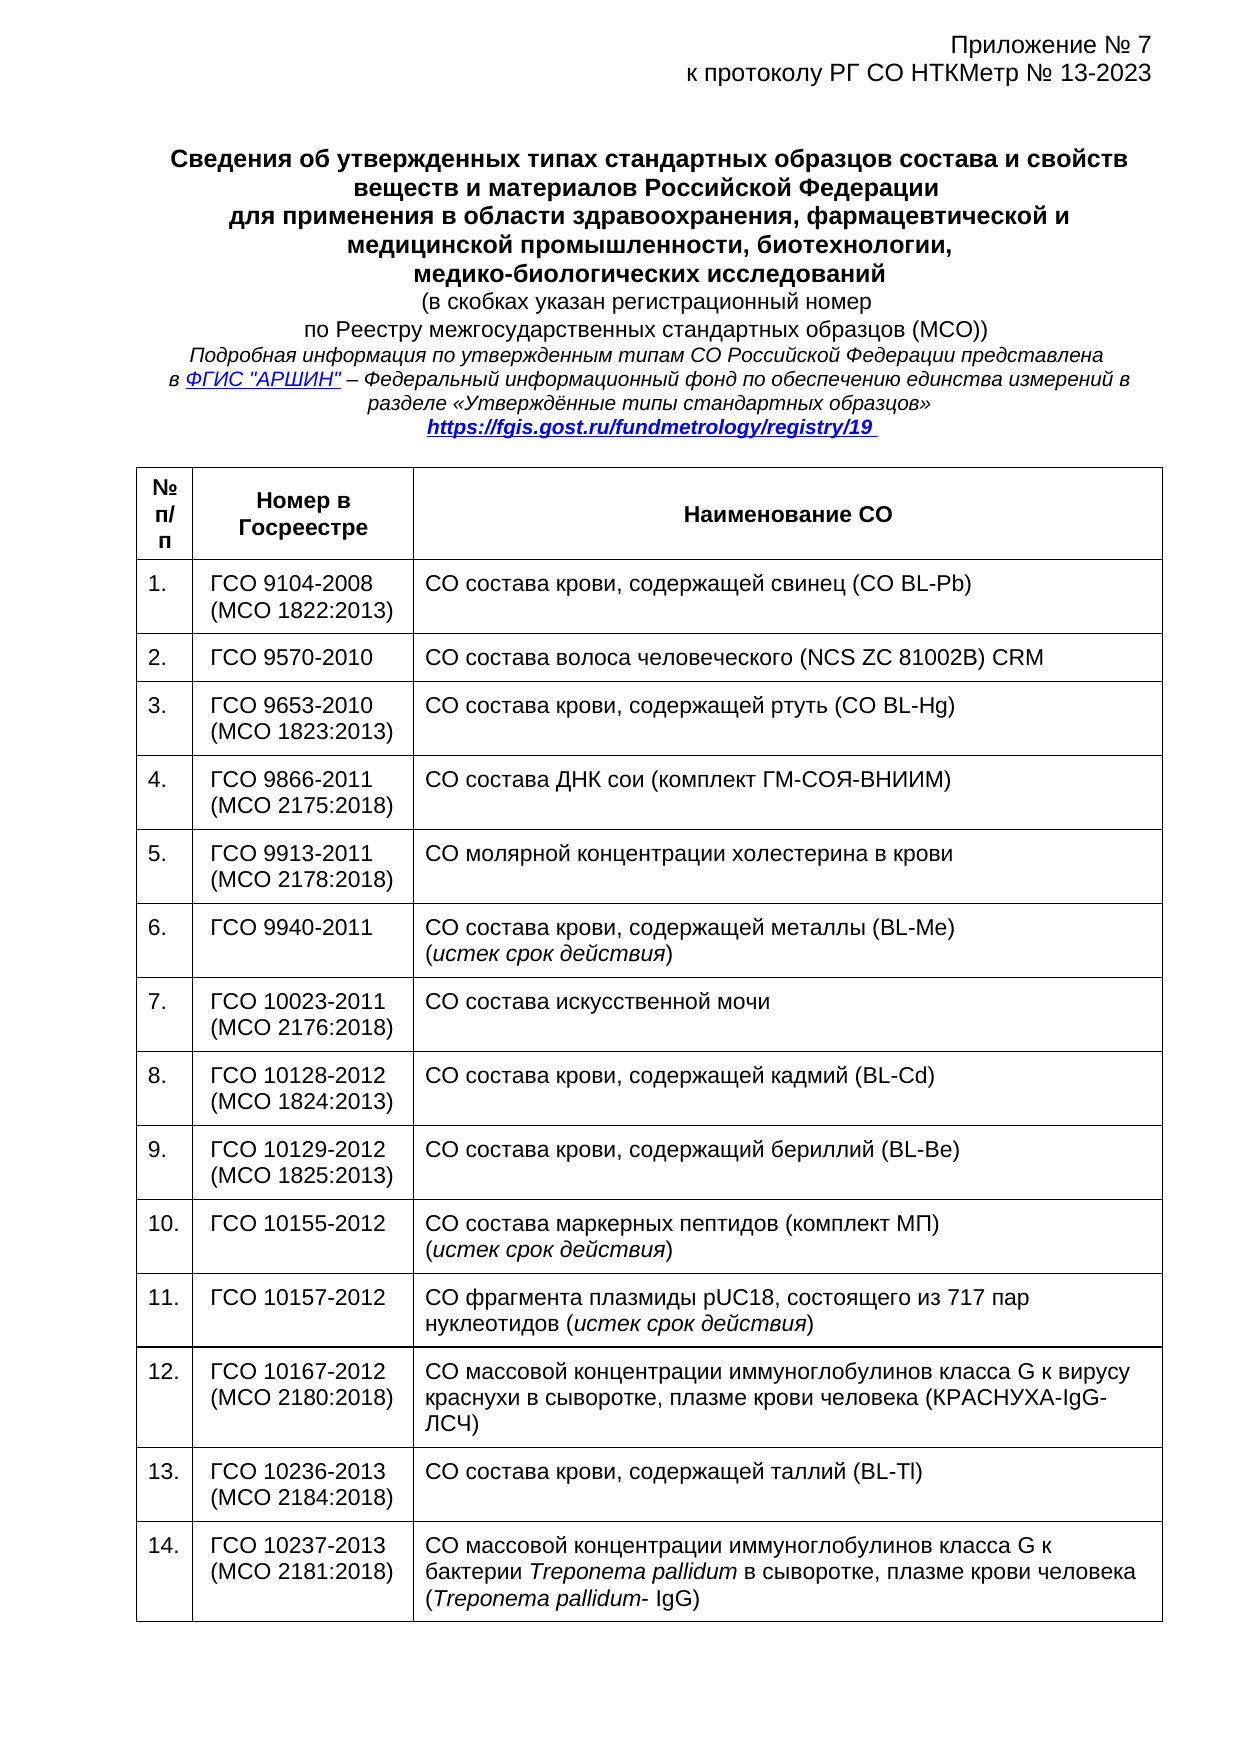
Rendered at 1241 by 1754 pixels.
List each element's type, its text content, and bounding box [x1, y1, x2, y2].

table_cell ГСО 10023-2011 (МСО 2176:2018) [193, 978, 413, 1051]
table_cell [137, 1126, 192, 1198]
table_cell ГСО 10128-2012 (МСО 1824:2013) [193, 1052, 413, 1124]
table_cell [137, 1448, 192, 1521]
text Сведения об утвержденных типах стандартных образцов состава и свойств веществ и материалов Российской Федерации для применения в области здравоохранения, фармацевтической и медицинской промышленности, биотехнологии, [148, 144, 1152, 259]
table_cell [137, 1274, 192, 1346]
table_cell [137, 1348, 192, 1447]
table_cell ГСО 9104-2008 (МСО 1822:2013) [193, 560, 413, 633]
table_cell СО состава искусственной мочи [414, 978, 1162, 1051]
table_cell [137, 978, 192, 1051]
table_header № п/п [137, 468, 192, 559]
table_header Наименование СО [414, 468, 1162, 559]
table_cell СО молярной концентрации холестерина в крови [414, 830, 1162, 903]
table_cell СО состава крови, содержащей ртуть (СО BL-Hg) [414, 682, 1162, 755]
table_cell ГСО 9570-2010 [193, 634, 413, 681]
table_cell СО фрагмента плазмиды pUC18, состоящего из 717 пар нуклеотидов (истек срок действия) [414, 1274, 1162, 1346]
text медико-биологических исследований (в скобках указан регистрационный номер по Реестру межгосударственных стандартных образцов (МСО)) Подробная информация по утвержденным типам СО Российской Федерации представлена в ФГИС "АРШИН" – Федеральный информационный фонд по обеспечению единства измерений в разделе «Утверждённые типы стандартных образцов» https://fgis.gost.ru/fundmetrology/registry/19 [148, 259, 1152, 438]
table_cell ГСО 10236-2013 (МСО 2184:2018) [193, 1448, 413, 1521]
table_cell [137, 830, 192, 903]
table_cell ГСО 10157-2012 [193, 1274, 413, 1346]
table_cell [137, 1200, 192, 1272]
table_cell СО состава крови, содержащей таллий (BL-Tl) [414, 1448, 1162, 1521]
table_cell [137, 1052, 192, 1124]
table_cell [137, 756, 192, 829]
table_cell СО массовой концентрации иммуноглобулинов класса G к вирусу краснухи в сыворотке, плазме крови человека (КРАСНУХА-IgG-ЛСЧ) [414, 1348, 1162, 1447]
table_cell СО состава крови, содержащей кадмий (BL-Cd) [414, 1052, 1162, 1124]
table_cell ГСО 10129-2012 (МСО 1825:2013) [193, 1126, 413, 1198]
table_cell СО состава маркерных пептидов (комплект МП) (истек срок действия) [414, 1200, 1162, 1272]
table_header Номер в Госреестре [193, 468, 413, 559]
table_cell ГСО 9653-2010 (МСО 1823:2013) [193, 682, 413, 755]
table_cell ГСО 10237-2013 (МСО 2181:2018) [193, 1522, 413, 1621]
table_cell [137, 1522, 192, 1621]
table_cell ГСО 9940-2011 [193, 904, 413, 977]
table_cell ГСО 9913-2011 (МСО 2178:2018) [193, 830, 413, 903]
table_cell СО состава крови, содержащий бериллий (BL-Be) [414, 1126, 1162, 1198]
table_cell СО состава ДНК сои (комплект ГМ-СОЯ-ВНИИМ) [414, 756, 1162, 829]
table_cell СО состава крови, содержащей свинец (СО BL-Pb) [414, 560, 1162, 633]
table_cell [137, 560, 192, 633]
table_cell СО состава волоса человеческого (NCS ZC 81002B) CRM [414, 634, 1162, 681]
table_cell СО массовой концентрации иммуноглобулинов класса G к бактерии Treponema pallidum в сыворотке, плазме крови человека (Treponema pallidum- IgG) [414, 1522, 1162, 1621]
table_cell ГСО 10155-2012 [193, 1200, 413, 1272]
table_cell ГСО 9866-2011 (МСО 2175:2018) [193, 756, 413, 829]
table_cell ГСО 10167-2012 (МСО 2180:2018) [193, 1348, 413, 1447]
table_cell [137, 904, 192, 977]
table_cell СО состава крови, содержащей металлы (BL-Me) (истек срок действия) [414, 904, 1162, 977]
table_cell [137, 682, 192, 755]
table_cell [137, 634, 192, 681]
